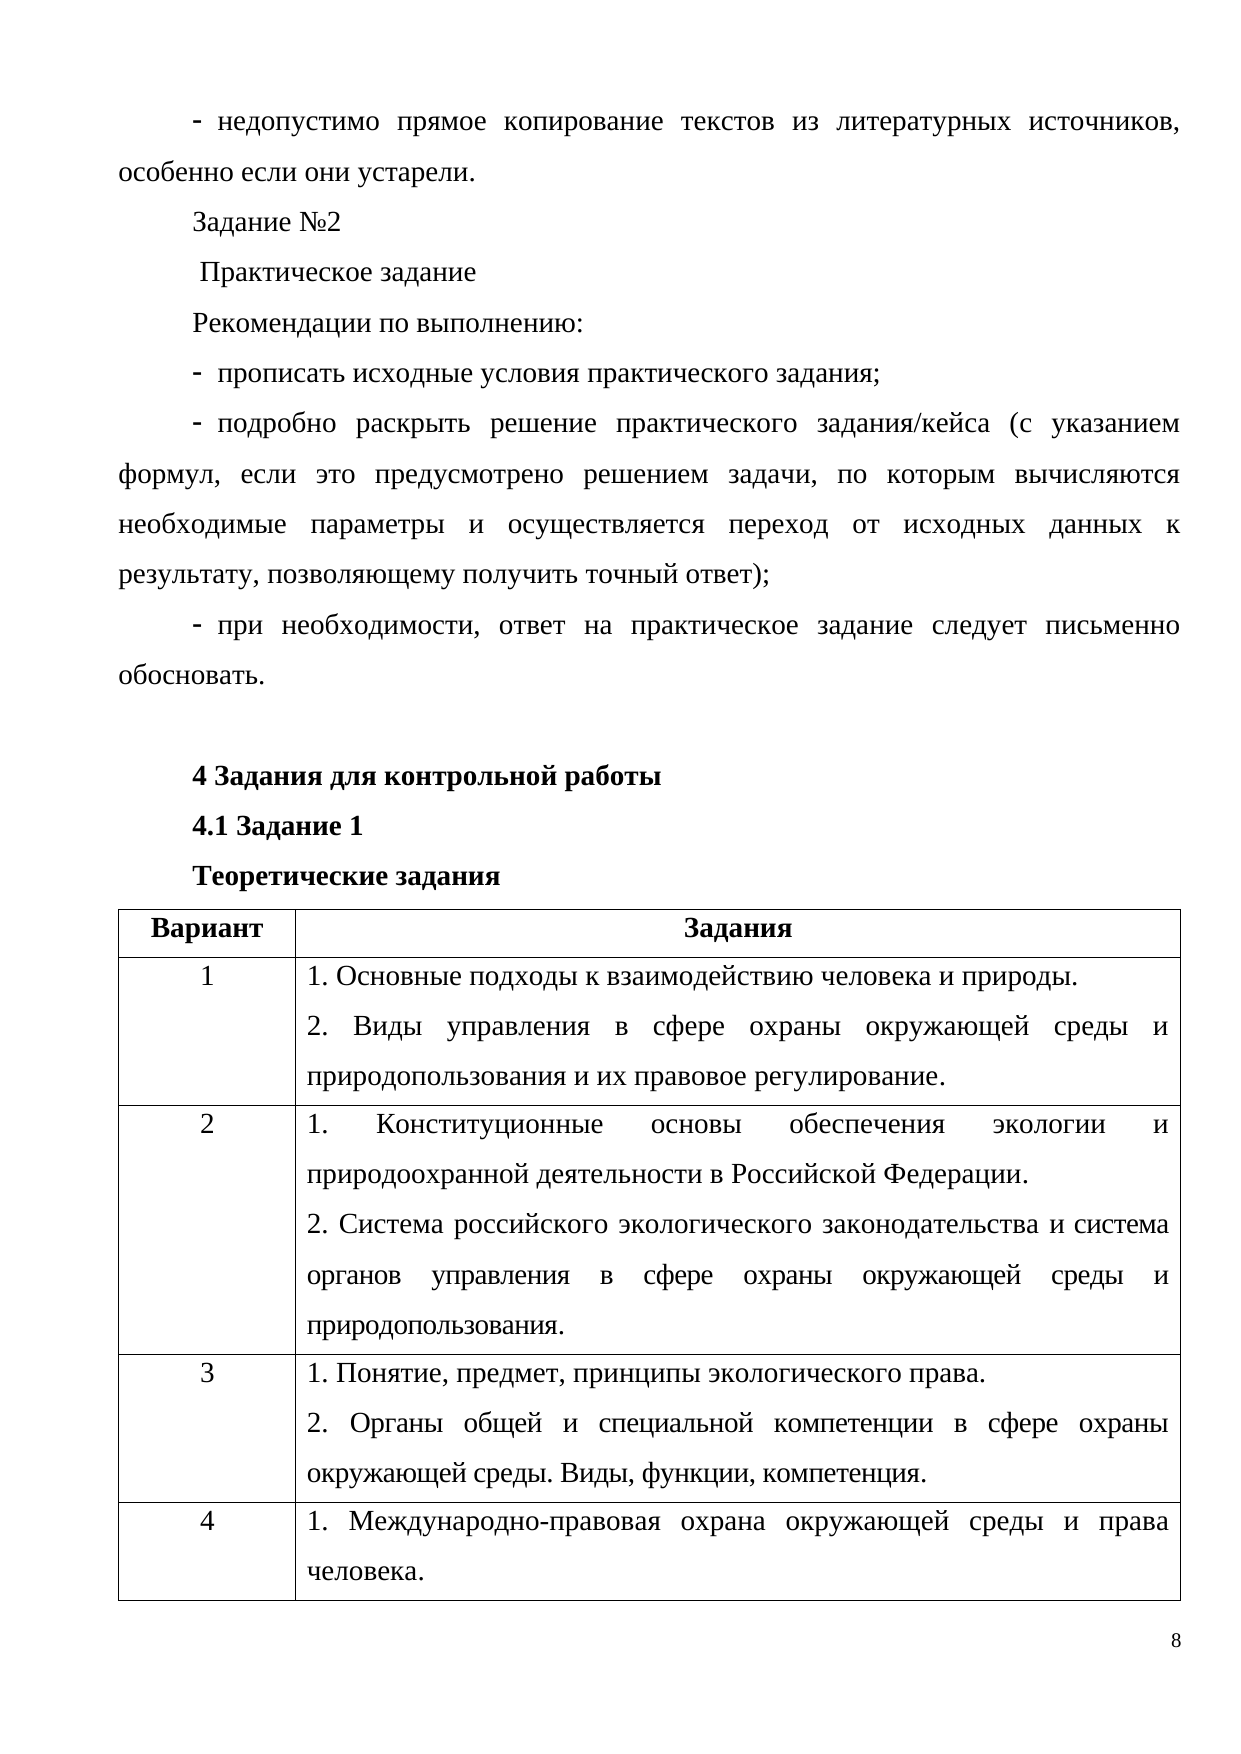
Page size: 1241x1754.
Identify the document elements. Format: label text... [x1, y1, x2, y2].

table_cell 1. Основные подходы к взаимодействию человека и природы. 2. Виды управления в сфере охраны окружающей среды и природопользования и их правовое регулирование. [296, 958, 1180, 1105]
text Теоретические задания [118, 858, 1181, 892]
table_cell 3 [119, 1355, 295, 1502]
text Задание №2 [118, 204, 1181, 238]
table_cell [296, 1503, 1180, 1600]
text 4 Задания для контрольной работы [118, 758, 1181, 791]
list недопустимо прямое копирование текстов из литературных источников, особенно если они устарели. [118, 103, 1181, 187]
table_cell 2 [119, 1106, 295, 1354]
text Практическое задание [118, 254, 1181, 288]
table_cell 1. Конституционные основы обеспечения экологии и природоохранной деятельности в Российской Федерации. 2. Система российского экологического законодательства и система органов управления в сфере охраны окружающей среды и природопользования. [296, 1106, 1180, 1354]
table_cell 1. Понятие, предмет, принципы экологического права. 2. Органы общей и специальной компетенции в сфере охраны окружающей среды. Виды, функции, компетенция. [296, 1355, 1180, 1502]
table_cell 4 [119, 1503, 295, 1600]
list прописать исходные условия практического задания; [118, 355, 1181, 389]
text Рекомендации по выполнению: [118, 305, 1181, 338]
table_header Задания [296, 910, 1180, 957]
table_header Вариант [119, 910, 295, 957]
list при необходимости, ответ на практическое задание следует письменно обосновать. [118, 607, 1181, 691]
list подробно раскрыть решение практического задания/кейса (с указанием формул, если это предусмотрено решением задачи, по которым вычисляются необходимые параметры и осуществляется переход от исходных данных к результату, позволяющему получить точный ответ); [118, 406, 1181, 590]
table_cell 1 [119, 958, 295, 1105]
text 4.1 Задание 1 [118, 808, 1181, 842]
